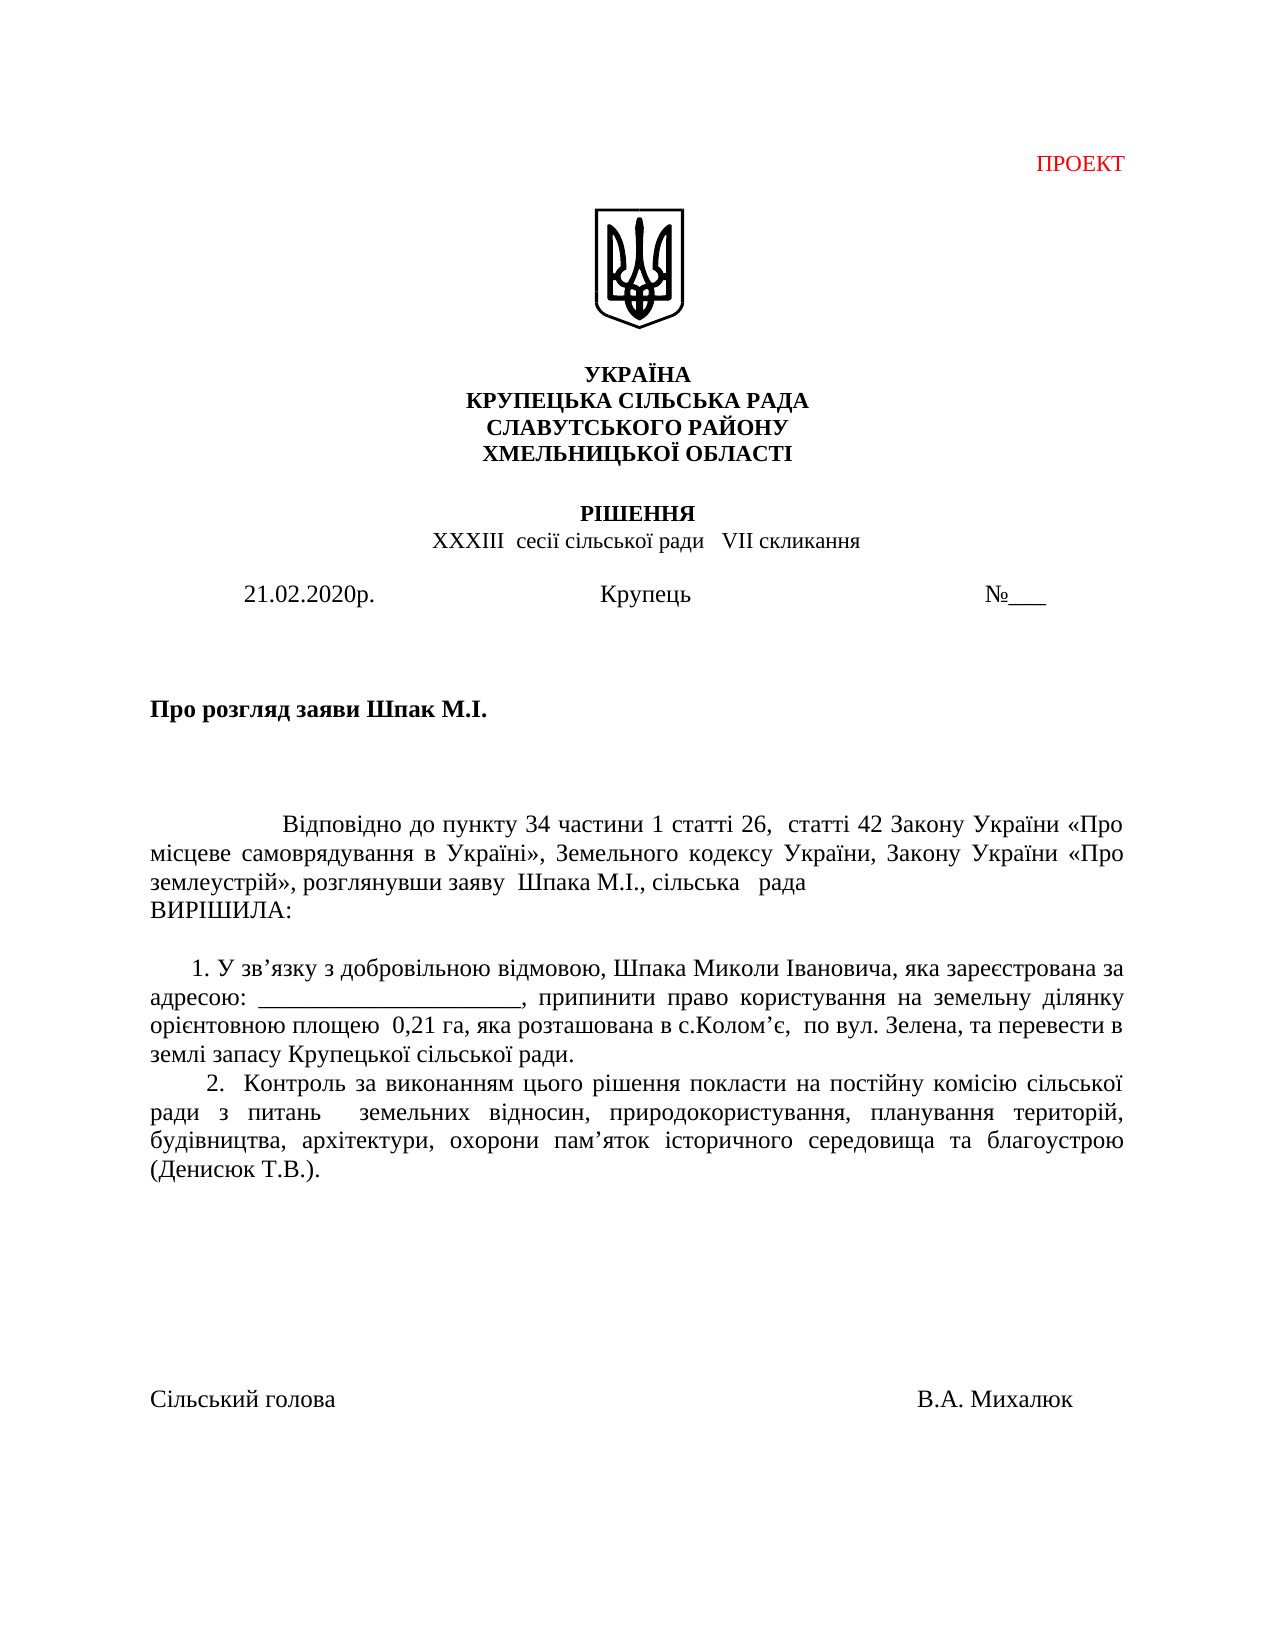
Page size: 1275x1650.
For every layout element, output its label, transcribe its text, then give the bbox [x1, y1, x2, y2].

text ВИРІШИЛА: [150, 896, 1125, 924]
text 21.02.2020р. Крупець №___ [150, 579, 1125, 608]
text Сільський голова В.А. Михалюк [150, 1384, 1125, 1413]
text УКРАЇНА [150, 361, 1125, 387]
text Відповідно до пункту 34 частини 1 статті 26, статті 42 Закону України «Про місцеве самоврядування в Україні», Земельного кодексу України, Закону України «Про землеустрій», розглянувши заяву Шпака М.І., сільська рада [150, 809, 1125, 896]
text ХМЕЛЬНИЦЬКОЇ ОБЛАСТІ [150, 440, 1125, 466]
text Про розгляд заяви Шпак М.І. [150, 694, 1125, 723]
text 2. Контроль за виконанням цього рішення покласти на постійну комісію сільської ради з питань земельних відносин, природокористування, планування територій, будівництва, архітектури, охорони пам’яток історичного середовища та благоустрою (Денисюк Т.В.). [150, 1068, 1125, 1183]
text ПРОЕКТ [150, 150, 1125, 176]
text РІШЕННЯ [150, 500, 1125, 527]
text ХХХІІІ сесії сільської ради VII скликання [150, 527, 1125, 553]
text 1. У зв’язку з добровільною відмовою, Шпака Миколи Івановича, яка зареєстрована за адресою: _____________________, припинити право користування на земельну ділянку орієнтовною площею 0,21 га, яка розташована в с.Колом’є, по вул. Зелена, та перевести в землі запасу Крупецької сільської ради. [150, 953, 1125, 1068]
text СЛАВУТСЬКОГО РАЙОНУ [150, 413, 1125, 440]
text КРУПЕЦЬКА СІЛЬСЬКА РАДА [150, 387, 1125, 413]
